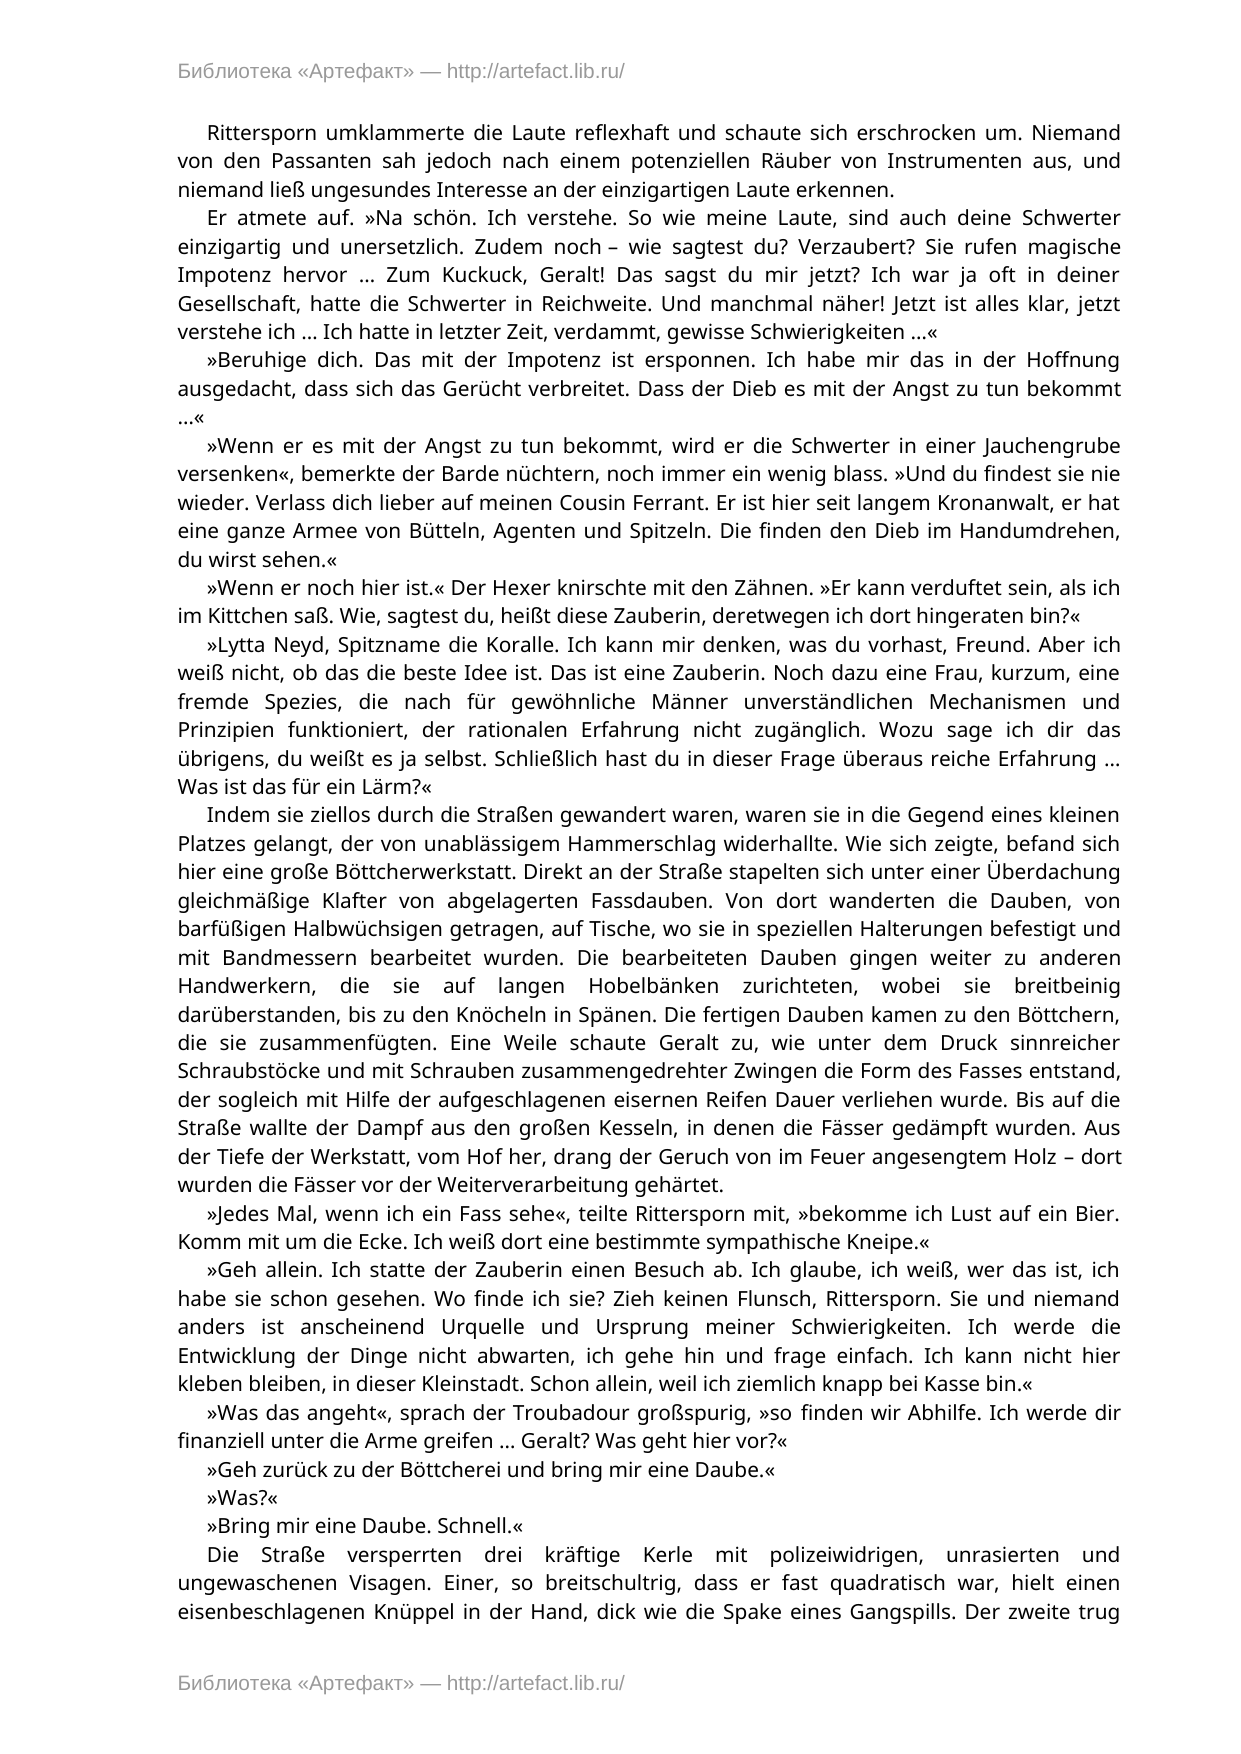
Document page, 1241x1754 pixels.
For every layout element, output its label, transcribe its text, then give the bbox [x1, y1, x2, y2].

text »Was das angeht«, sprach der Troubadour großspurig, »so finden wir Abhilfe. Ich werde dir finanziell unter die Arme greifen … Geralt? Was geht hier vor?« [177, 1398, 1122, 1455]
text »Geh zurück zu der Böttcherei und bring mir eine Daube.« [177, 1455, 1122, 1483]
text »Beruhige dich. Das mit der Impotenz ist ersponnen. Ich habe mir das in der Hoffnung ausgedacht, dass sich das Gerücht verbreitet. Dass der Dieb es mit der Angst zu tun bekommt …« [177, 346, 1122, 431]
text Rittersporn umklammerte die Laute reflexhaft und schaute sich erschrocken um. Niemand von den Passanten sah jedoch nach einem potenziellen Räuber von Instrumenten aus, und niemand ließ ungesundes Interesse an der einzigartigen Laute erkennen. [177, 118, 1122, 203]
text Indem sie ziellos durch die Straßen gewandert waren, waren sie in die Gegend eines kleinen Platzes gelangt, der von unablässigem Hammerschlag widerhallte. Wie sich zeigte, befand sich hier eine große Böttcherwerkstatt. Direkt an der Straße stapelten sich unter einer Überdachung gleichmäßige Klafter von abgelagerten Fassdauben. Von dort wanderten die Dauben, von barfüßigen Halbwüchsigen getragen, auf Tische, wo sie in speziellen Halterungen befestigt und mit Bandmessern bearbeitet wurden. Die bearbeiteten Dauben gingen weiter zu anderen Handwerkern, die sie auf langen Hobelbänken zurichteten, wobei sie breitbeinig darüberstanden, bis zu den Knöcheln in Spänen. Die fertigen Dauben kamen zu den Böttchern, die sie zusammenfügten. Eine Weile schaute Geralt zu, wie unter dem Druck sinnreicher Schraubstöcke und mit Schrauben zusammengedrehter Zwingen die Form des Fasses entstand, der sogleich mit Hilfe der aufgeschlagenen eisernen Reifen Dauer verliehen wurde. Bis auf die Straße wallte der Dampf aus den großen Kesseln, in denen die Fässer gedämpft wurden. Aus der Tiefe der Werkstatt, vom Hof her, drang der Geruch von im Feuer angesengtem Holz – dort wurden die Fässer vor der Weiterverarbeitung gehärtet. [177, 801, 1122, 1199]
text »Geh allein. Ich statte der Zauberin einen Besuch ab. Ich glaube, ich weiß, wer das ist, ich habe sie schon gesehen. Wo finde ich sie? Zieh keinen Flunsch, Rittersporn. Sie und niemand anders ist anscheinend Urquelle und Ursprung meiner Schwierigkeiten. Ich werde die Entwicklung der Dinge nicht abwarten, ich gehe hin und frage einfach. Ich kann nicht hier kleben bleiben, in dieser Kleinstadt. Schon allein, weil ich ziemlich knapp bei Kasse bin.« [177, 1256, 1122, 1398]
text »Wenn er es mit der Angst zu tun bekommt, wird er die Schwerter in einer Jauchengrube versenken«, bemerkte der Barde nüchtern, noch immer ein wenig blass. »Und du findest sie nie wieder. Verlass dich lieber auf meinen Cousin Ferrant. Er ist hier seit langem Kronanwalt, er hat eine ganze Armee von Bütteln, Agenten und Spitzeln. Die finden den Dieb im Handumdrehen, du wirst sehen.« [177, 431, 1122, 573]
text »Wenn er noch hier ist.« Der Hexer knirschte mit den Zähnen. »Er kann verduftet sein, als ich im Kittchen saß. Wie, sagtest du, heißt diese Zauberin, deretwegen ich dort hingeraten bin?« [177, 573, 1122, 630]
text »Bring mir eine Daube. Schnell.« [177, 1512, 1122, 1540]
text »Was?« [177, 1483, 1122, 1512]
text »Lytta Neyd, Spitzname die Koralle. Ich kann mir denken, was du vorhast, Freund. Aber ich weiß nicht, ob das die beste Idee ist. Das ist eine Zauberin. Noch dazu eine Frau, kurzum, eine fremde Spezies, die nach für gewöhnliche Männer unverständlichen Mechanismen und Prinzipien funktioniert, der rationalen Erfahrung nicht zugänglich. Wozu sage ich dir das übrigens, du weißt es ja selbst. Schließlich hast du in dieser Frage überaus reiche Erfahrung … Was ist das für ein Lärm?« [177, 630, 1122, 801]
text Er atmete auf. »Na schön. Ich verstehe. So wie meine Laute, sind auch deine Schwerter einzigartig und unersetzlich. Zudem noch – wie sagtest du? Verzaubert? Sie rufen magische Impotenz hervor … Zum Kuckuck, Geralt! Das sagst du mir jetzt? Ich war ja oft in deiner Gesellschaft, hatte die Schwerter in Reichweite. Und manchmal näher! Jetzt ist alles klar, jetzt verstehe ich … Ich hatte in letzter Zeit, verdammt, gewisse Schwierigkeiten …« [177, 203, 1122, 346]
text »Jedes Mal, wenn ich ein Fass sehe«, teilte Rittersporn mit, »bekomme ich Lust auf ein Bier. Komm mit um die Ecke. Ich weiß dort eine bestimmte sympathische Kneipe.« [177, 1199, 1122, 1256]
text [177, 1540, 1122, 1625]
